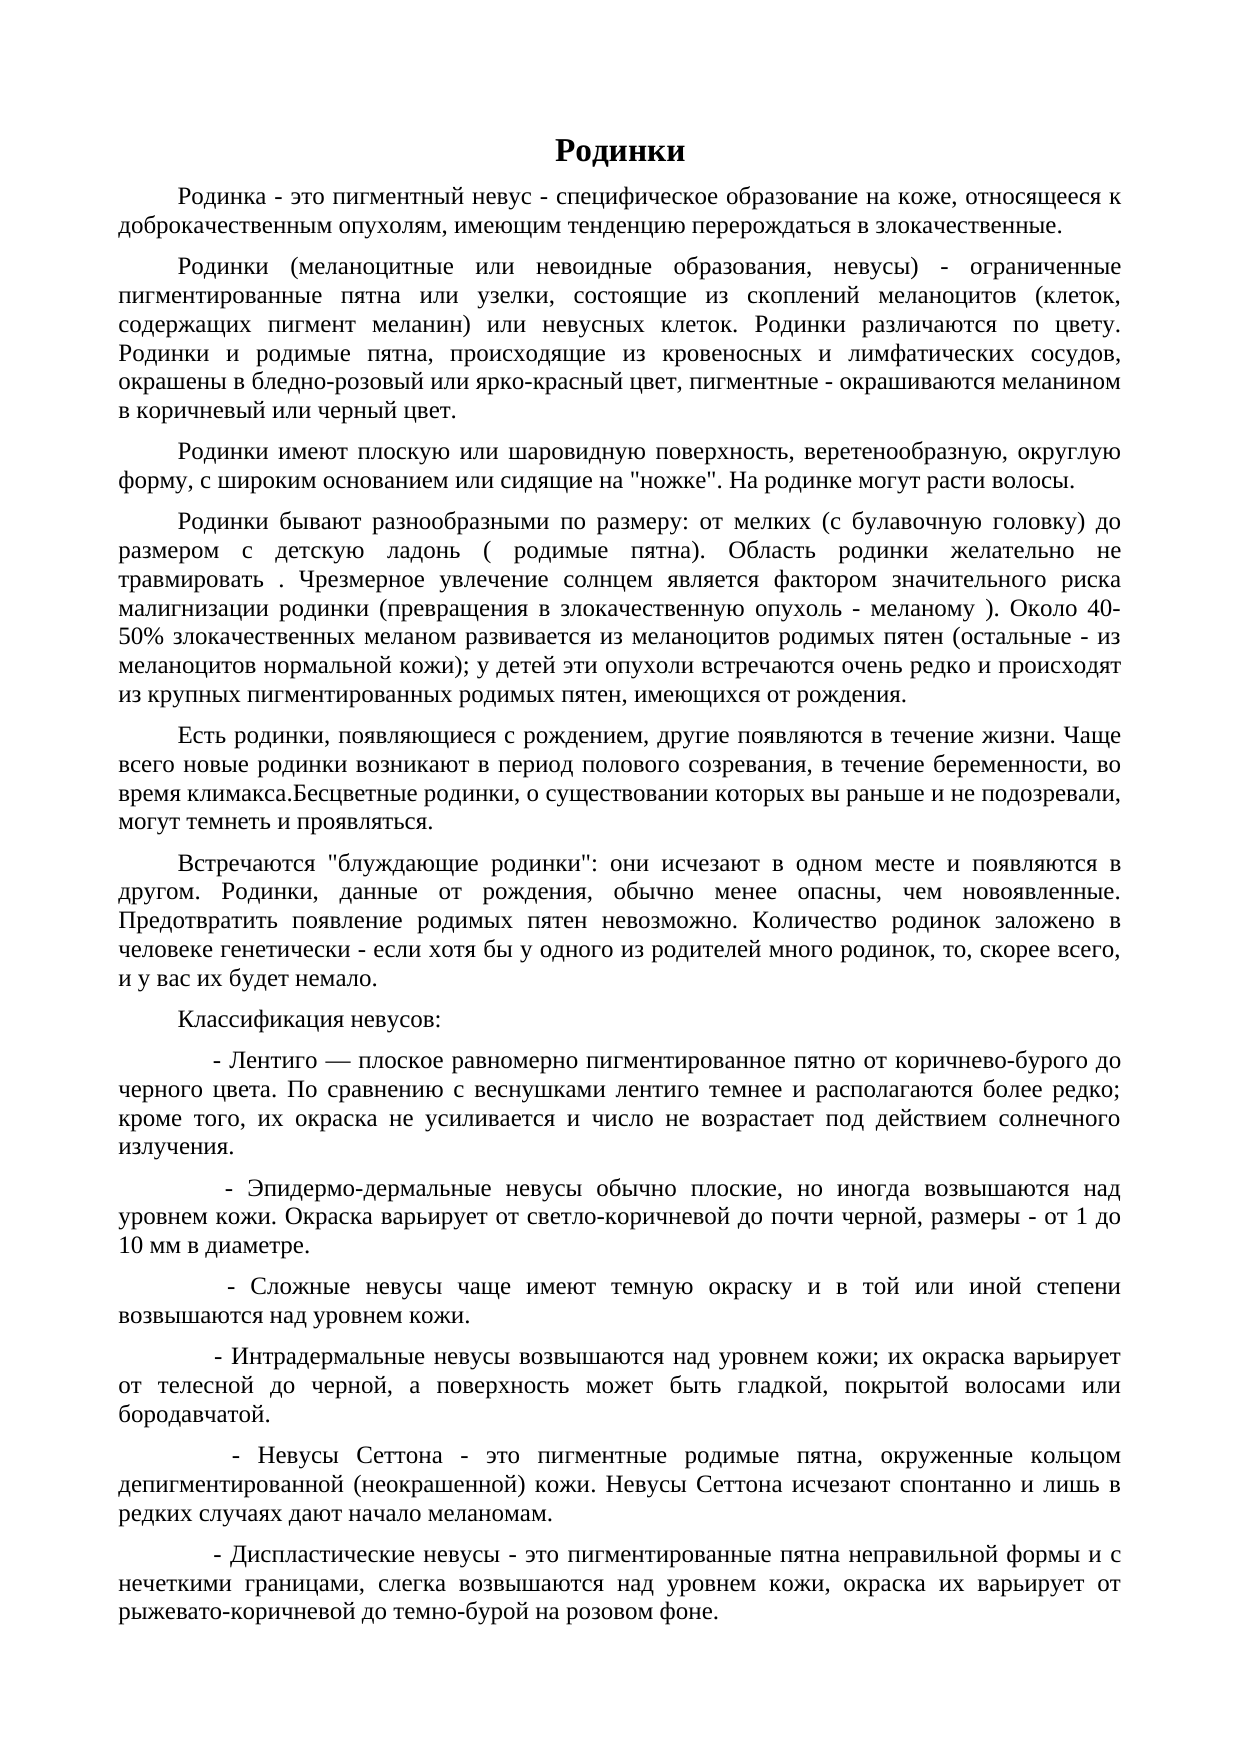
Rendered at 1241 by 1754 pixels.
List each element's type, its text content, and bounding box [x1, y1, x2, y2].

text Родинки [118, 131, 1122, 169]
text Родинки бывают разнообразными по размеру: от мелких (с булавочную головку) до размером с детскую ладонь ( родимые пятна). Область родинки желательно не травмировать . Чрезмерное увлечение солнцем является фактором значительного риска малигнизации родинки (превращения в злокачественную опухоль - меланому ). Около 40-50% злокачественных меланом развивается из меланоцитов родимых пятен (остальные - из меланоцитов нормальной кожи); у детей эти опухоли встречаются очень редко и происходят из крупных пигментированных родимых пятен, имеющихся от рождения. [118, 506, 1122, 708]
text Родинки (меланоцитные или невоидные образования, невусы) - ограниченные пигментированные пятна или узелки, состоящие из скоплений меланоцитов (клеток, содержащих пигмент меланин) или невусных клеток. Родинки различаются по цвету. Родинки и родимые пятна, происходящие из кровеносных и лимфатических сосудов, окрашены в бледно-розовый или ярко-красный цвет, пигментные - окрашиваются меланином в коричневый или черный цвет. [118, 251, 1122, 424]
text  - Диспластические невусы - это пигментированные пятна неправильной формы и с нечеткими границами, слегка возвышаются над уровнем кожи, окраска их варьирует от рыжевато-коричневой до темно-бурой на розовом фоне. [118, 1539, 1122, 1625]
text  - Сложные невусы чаще имеют темную окраску и в той или иной степени возвышаются над уровнем кожи. [118, 1271, 1122, 1329]
text  - Лентиго — плоское равномерно пигментированное пятно от коричнево-бурого до черного цвета. По сравнению с веснушками лентиго темнее и располагаются более редко; кроме того, их окраска не усиливается и число не возрастает под действием солнечного излучения. [118, 1045, 1122, 1160]
text  - Эпидермо-дермальные невусы обычно плоские, но иногда возвышаются над уровнем кожи. Окраска варьирует от светло-коричневой до почти черной, размеры - от 1 до 10 мм в диаметре. [118, 1173, 1122, 1259]
text Встречаются "блуждающие родинки": они исчезают в одном месте и появляются в другом. Родинки, данные от рождения, обычно менее опасны, чем новоявленные. Предотвратить появление родимых пятен невозможно. Количество родинок заложено в человеке генетически - если хотя бы у одного из родителей много родинок, то, скорее всего, и у вас их будет немало. [118, 848, 1122, 991]
text Родинки имеют плоскую или шаровидную поверхность, веретенообразную, округлую форму, с широким основанием или сидящие на "ножке". На родинке могут расти волосы. [118, 436, 1122, 494]
text  - Невусы Сеттона - это пигментные родимые пятна, окруженные кольцом депигментированной (неокрашенной) кожи. Невусы Сеттона исчезают спонтанно и лишь в редких случаях дают начало меланомам. [118, 1440, 1122, 1526]
text Родинка - это пигментный невус - специфическое образование на коже, относящееся к доброкачественным опухолям, имеющим тенденцию перерождаться в злокачественные. [118, 181, 1122, 239]
text  - Интрадермальные невусы возвышаются над уровнем кожи; их окраска варьирует от телесной до черной, а поверхность может быть гладкой, покрытой волосами или бородавчатой. [118, 1341, 1122, 1428]
text Есть родинки, появляющиеся с рождением, другие появляются в течение жизни. Чаще всего новые родинки возникают в период полового созревания, в течение беременности, во время климакса.Бесцветные родинки, о существовании которых вы раньше и не подозревали, могут темнеть и проявляться. [118, 720, 1122, 835]
text Классификация невусов: [118, 1004, 1122, 1033]
